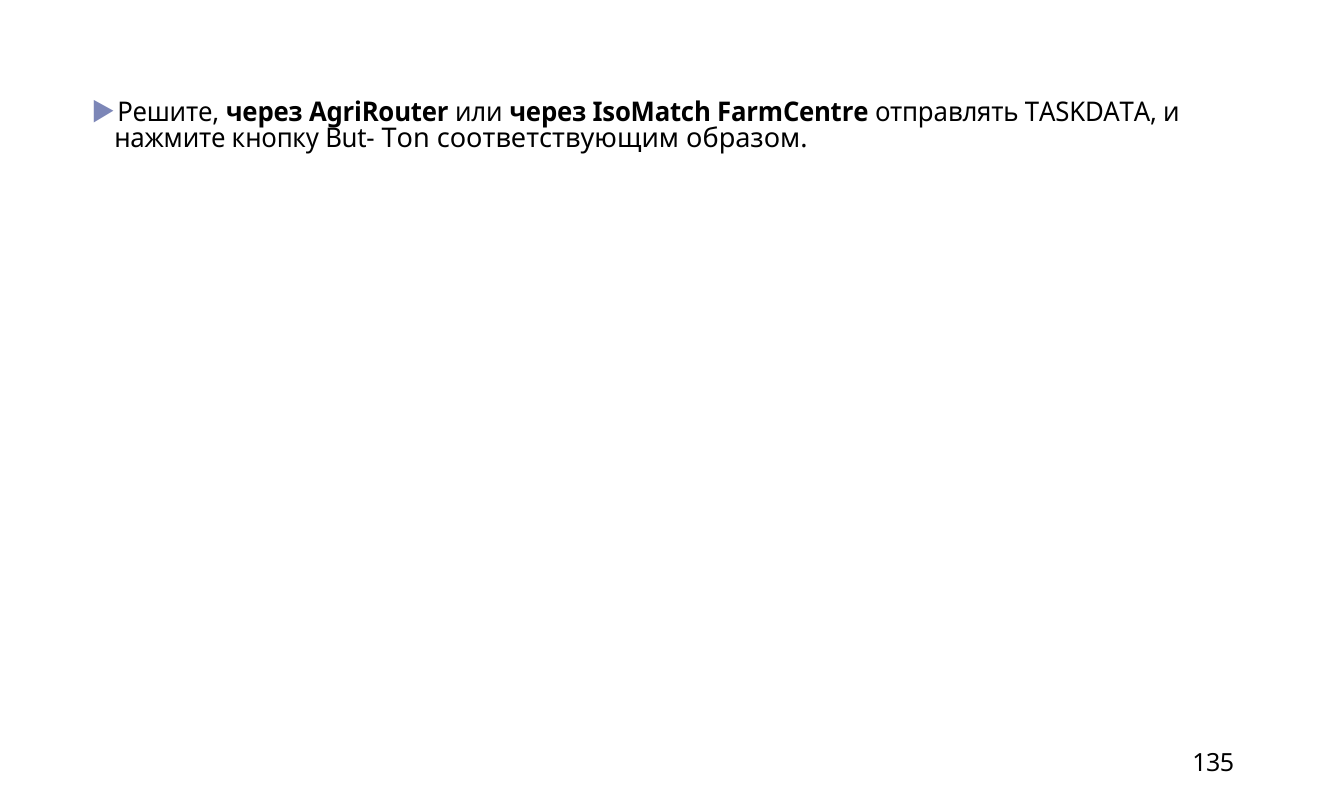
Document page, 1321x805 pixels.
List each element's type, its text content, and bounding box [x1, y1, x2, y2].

list Решите, через AgriRouter или через IsoMatch FarmCentre отправлять TASKDATA, и нажмите кнопку But- Ton соответствующим образом. [91, 98, 1227, 156]
